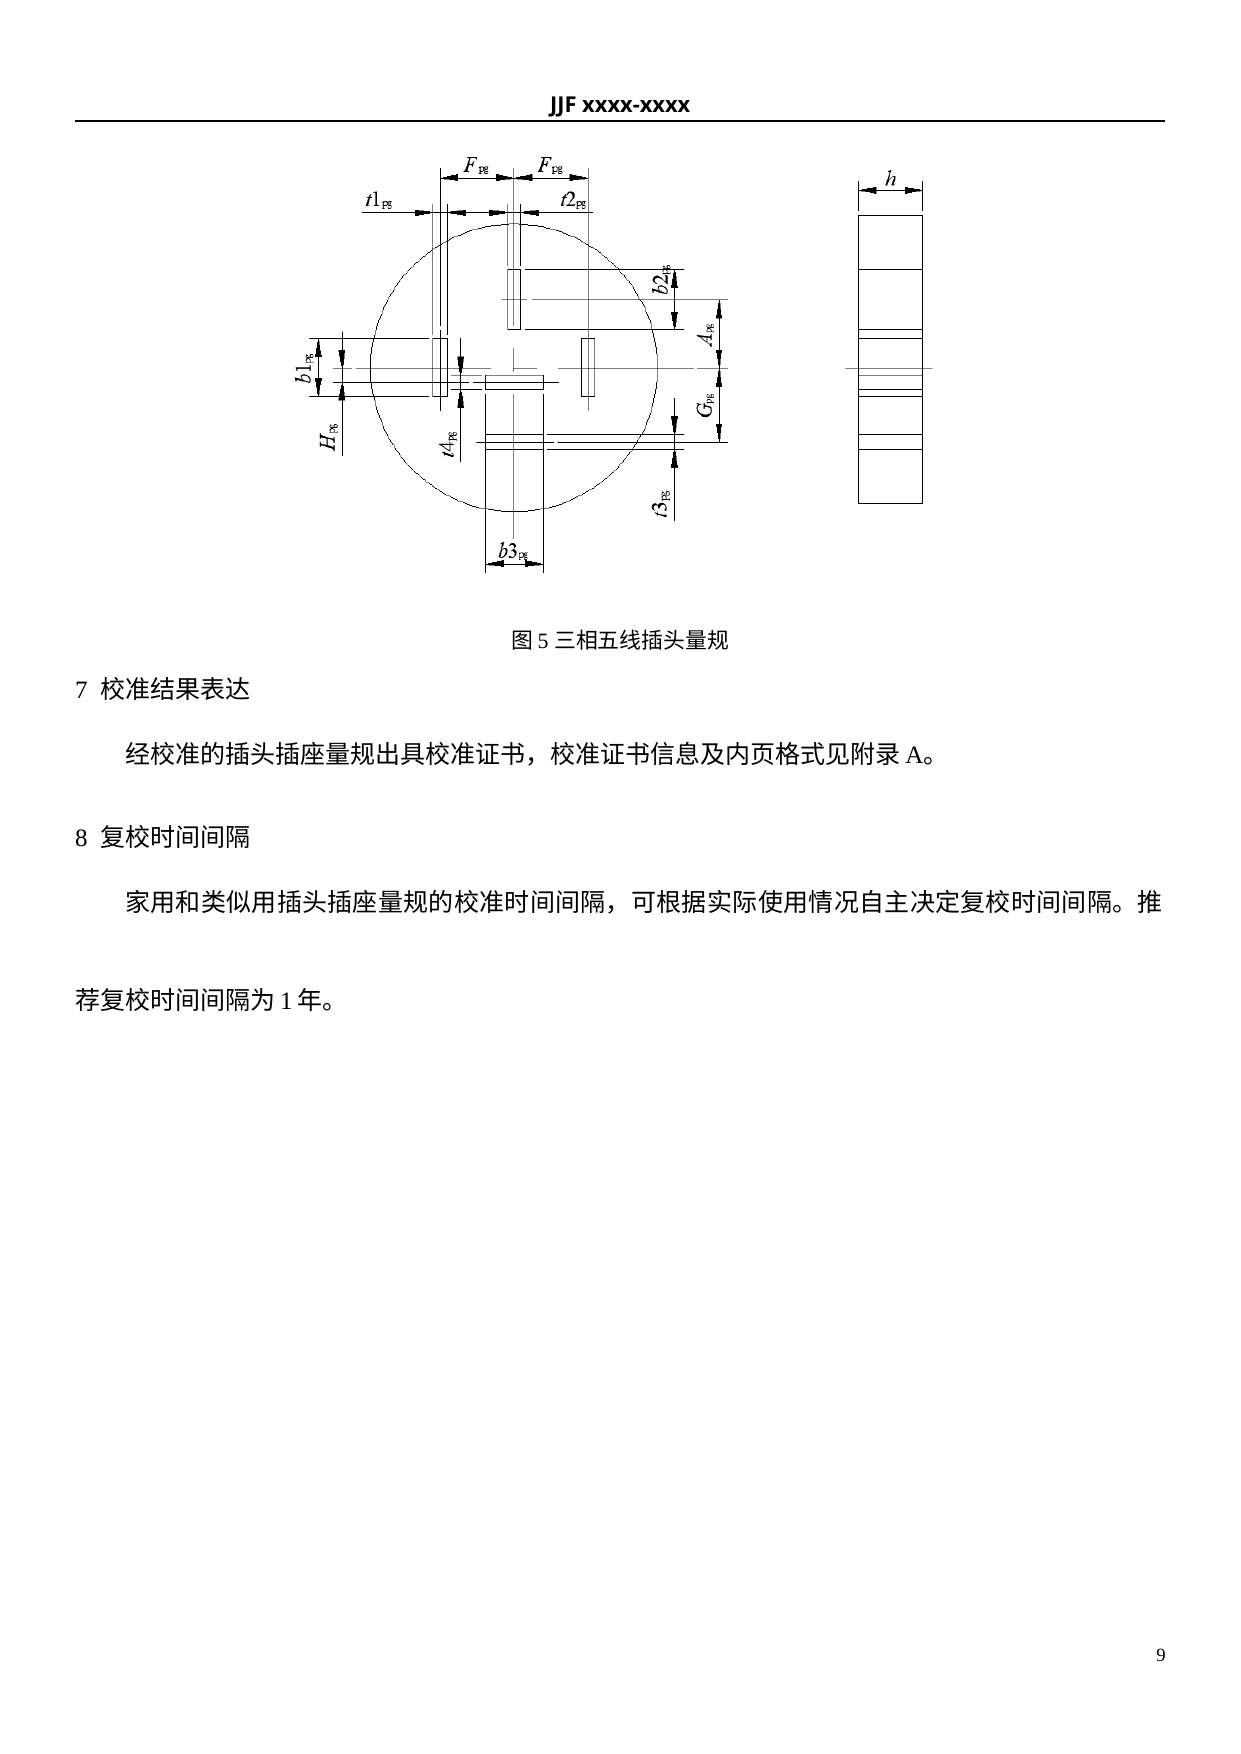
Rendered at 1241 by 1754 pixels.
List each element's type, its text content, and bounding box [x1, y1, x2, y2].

picture [282, 135, 958, 603]
title 8 复校时间间隔 [75, 803, 1165, 868]
text 家用和类似用插头插座量规的校准时间间隔，可根据实际使用情况自主决定复校时间间隔。推荐复校时间间隔为1年。 [75, 868, 1165, 1031]
text 经校准的插头插座量规出具校准证书，校准证书信息及内页格式见附录A。 [75, 720, 1165, 785]
text 图5 三相五线插头量规 [75, 623, 1165, 655]
title 7 校准结果表达 [75, 655, 1165, 720]
